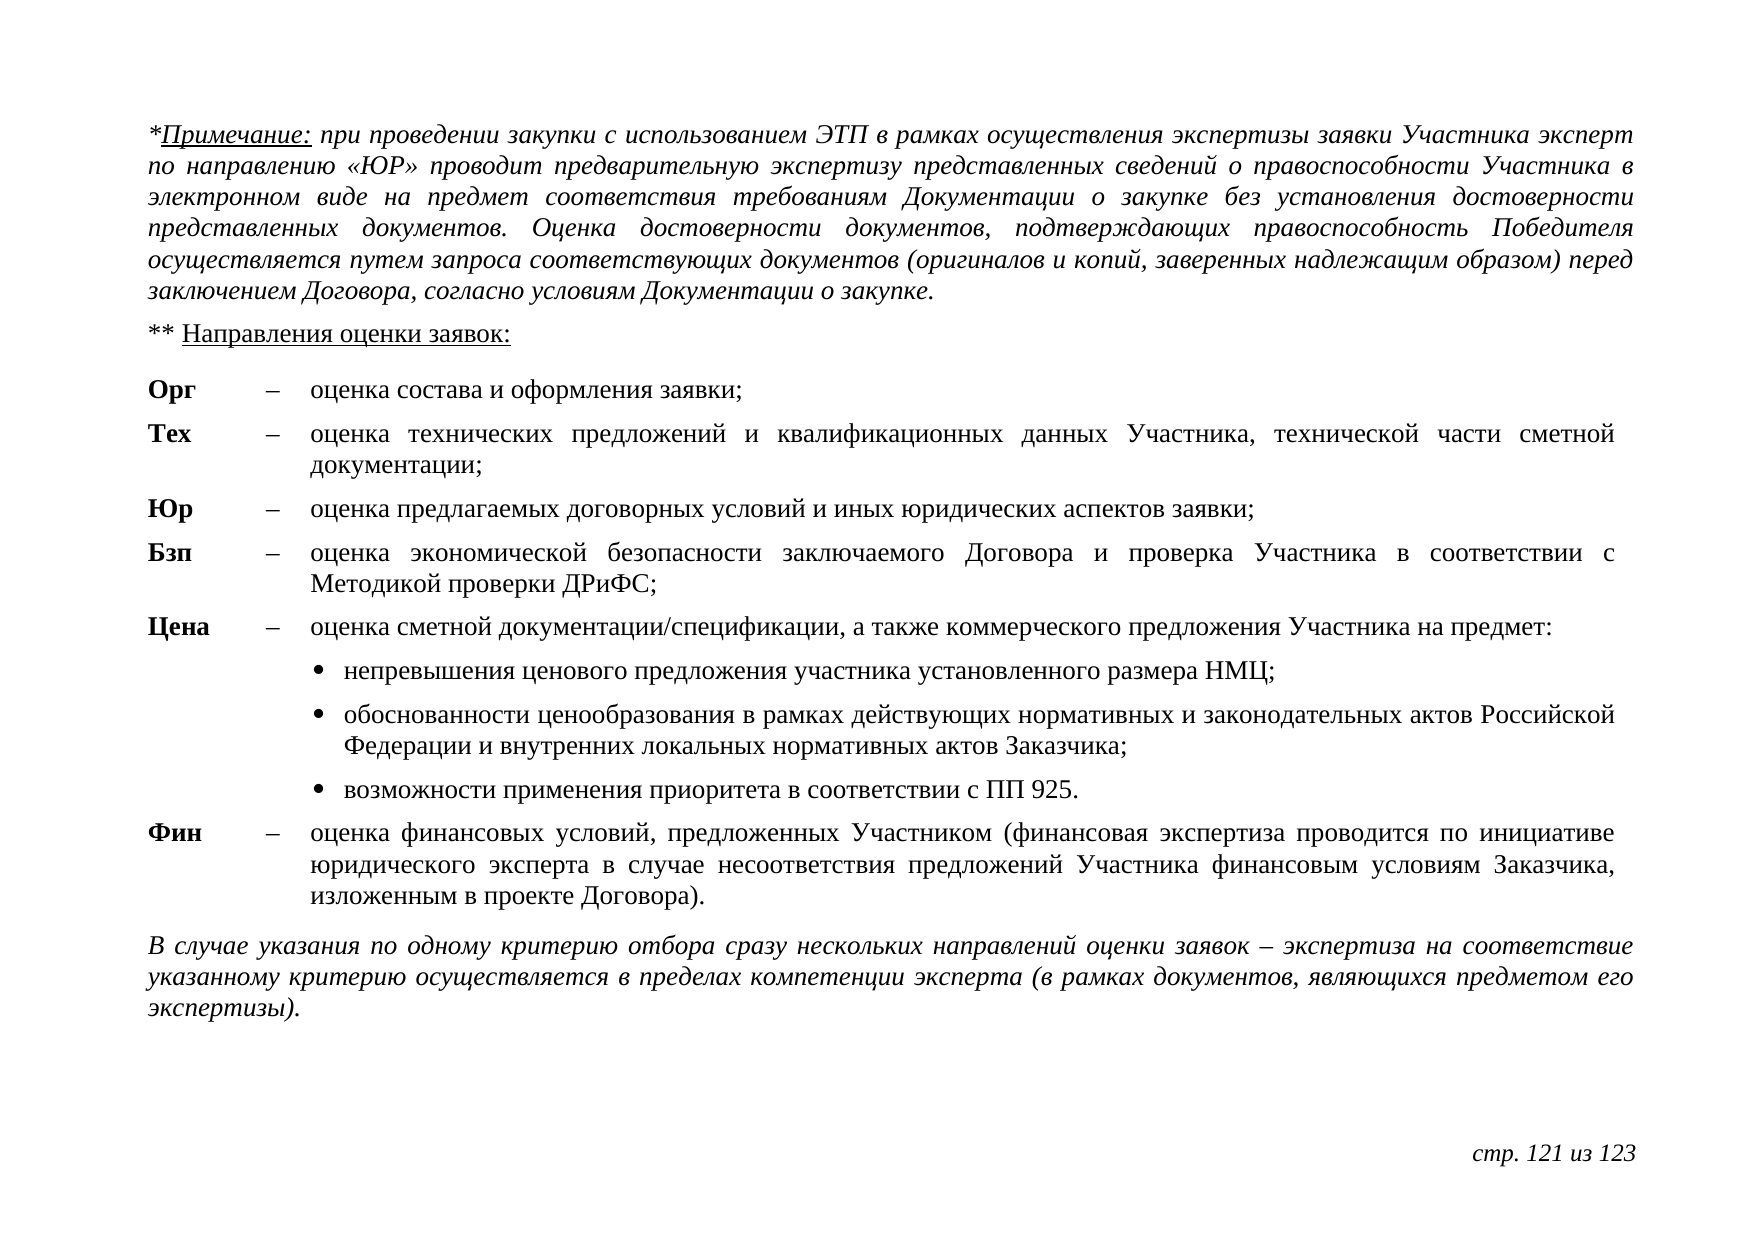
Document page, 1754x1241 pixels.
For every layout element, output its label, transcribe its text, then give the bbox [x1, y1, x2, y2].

table_cell Цена [136, 598, 254, 804]
text В случае указания по одному критерию отбора сразу нескольких направлений оценки заявок – экспертиза на соответствие указанному критерию осуществляется в пределах компетенции эксперта (в рамках документов, являющихся предметом его экспертизы). [148, 929, 1636, 1022]
table_cell – [255, 598, 299, 804]
text ** Направления оценки заявок: [148, 317, 1636, 349]
table_header Орг [136, 361, 254, 405]
table_cell Бзп [136, 523, 254, 598]
table_cell оценка финансовых условий, предложенных Участником (финансовая экспертиза проводится по инициативе юридического эксперта в случае несоответствия предложений Участника финансовым условиям Заказчика, изложенным в проекте Договора). [299, 804, 1628, 916]
table_header – [255, 361, 299, 405]
table_cell – [255, 804, 299, 916]
table_cell оценка технических предложений и квалификационных данных Участника, технической части сметной документации; [299, 405, 1628, 479]
table_cell оценка сметной документации/спецификации, а также коммерческого предложения Участника на предмет: непревышения ценового предложения участника установленного размера НМЦ; обоснованности ценообразования в рамках действующих нормативных и законодательных актов Российской Федерации и внутренних локальных нормативных актов Заказчика; возможности применения приоритета в соответствии с ПП 925. [299, 598, 1628, 804]
table_cell Фин [136, 804, 254, 916]
table_cell оценка предлагаемых договорных условий и иных юридических аспектов заявки; [299, 480, 1628, 523]
table_cell Тех [136, 405, 254, 479]
table_header оценка состава и оформления заявки; [299, 361, 1628, 405]
text *Примечание: при проведении закупки с использованием ЭТП в рамках осуществления экспертизы заявки Участника эксперт по направлению «ЮР» проводит предварительную экспертизу представленных сведений о правоспособности Участника в электронном виде на предмет соответствия требованиям Документации о закупке без установления достоверности представленных документов. Оценка достоверности документов, подтверждающих правоспособность Победителя осуществляется путем запроса соответствующих документов (оригиналов и копий, заверенных надлежащим образом) перед заключением Договора, согласно условиям Документации о закупке. [148, 118, 1636, 305]
table_cell – [255, 523, 299, 598]
table_cell – [255, 480, 299, 523]
table_cell – [255, 405, 299, 479]
table_cell оценка экономической безопасности заключаемого Договора и проверка Участника в соответствии с Методикой проверки ДРиФС; [299, 523, 1628, 598]
table_cell Юр [136, 480, 254, 523]
